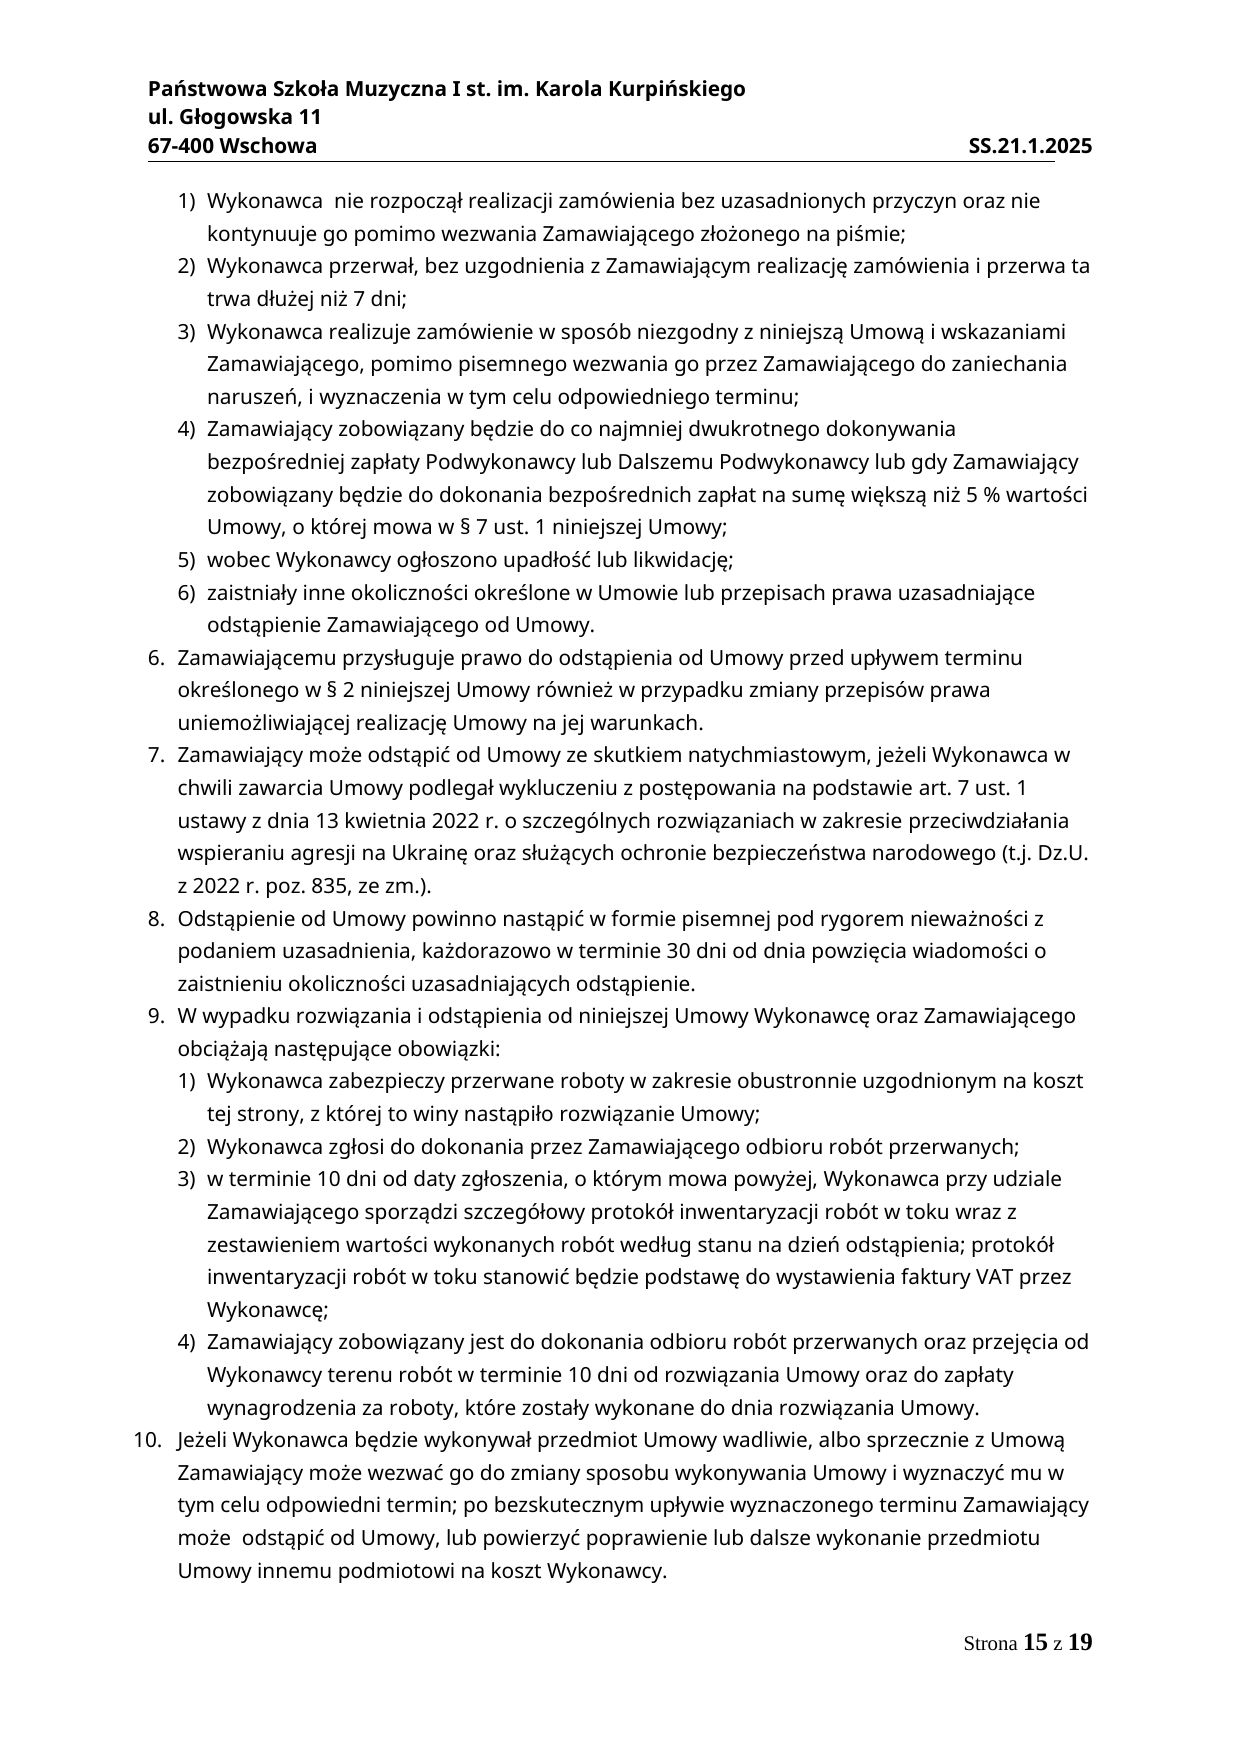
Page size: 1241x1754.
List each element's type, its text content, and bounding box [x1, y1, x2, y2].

list Zamawiającemu przysługuje prawo do odstąpienia od Umowy przed upływem terminu określonego w § 2 niniejszej Umowy również w przypadku zmiany przepisów prawa uniemożliwiającej realizację Umowy na jej warunkach. [148, 643, 1092, 736]
list Zamawiający zobowiązany będzie do co najmniej dwukrotnego dokonywania bezpośredniej zapłaty Podwykonawcy lub Dalszemu Podwykonawcy lub gdy Zamawiający zobowiązany będzie do dokonania bezpośrednich zapłat na sumę większą niż 5 % wartości Umowy, o której mowa w § 7 ust. 1 niniejszej Umowy; [177, 414, 1092, 541]
list Jeżeli Wykonawca będzie wykonywał przedmiot Umowy wadliwie, albo sprzecznie z Umową Zamawiający może wezwać go do zmiany sposobu wykonywania Umowy i wyznaczyć mu w tym celu odpowiedni termin; po bezskutecznym upływie wyznaczonego terminu Zamawiający może odstąpić od Umowy, lub powierzyć poprawienie lub dalsze wykonanie przedmiotu Umowy innemu podmiotowi na koszt Wykonawcy. [133, 1425, 1092, 1584]
list Odstąpienie od Umowy powinno nastąpić w formie pisemnej pod rygorem nieważności z podaniem uzasadnienia, każdorazowo w terminie 30 dni od dnia powzięcia wiadomości o zaistnieniu okoliczności uzasadniających odstąpienie. [148, 904, 1092, 997]
list Wykonawca zabezpieczy przerwane roboty w zakresie obustronnie uzgodnionym na koszt tej strony, z której to winy nastąpiło rozwiązanie Umowy; [177, 1067, 1092, 1128]
list Wykonawca realizuje zamówienie w sposób niezgodny z niniejszą Umową i wskazaniami Zamawiającego, pomimo pisemnego wezwania go przez Zamawiającego do zaniechania naruszeń, i wyznaczenia w tym celu odpowiedniego terminu; [177, 317, 1092, 410]
list W wypadku rozwiązania i odstąpienia od niniejszej Umowy Wykonawcę oraz Zamawiającego obciążają następujące obowiązki: [148, 1001, 1092, 1062]
list Wykonawca nie rozpoczął realizacji zamówienia bez uzasadnionych przyczyn oraz nie kontynuuje go pomimo wezwania Zamawiającego złożonego na piśmie; [177, 186, 1092, 247]
list zaistniały inne okoliczności określone w Umowie lub przepisach prawa uzasadniające odstąpienie Zamawiającego od Umowy. [177, 578, 1092, 639]
list wobec Wykonawcy ogłoszono upadłość lub likwidację; [177, 545, 1092, 573]
list Zamawiający zobowiązany jest do dokonania odbioru robót przerwanych oraz przejęcia od Wykonawcy terenu robót w terminie 10 dni od rozwiązania Umowy oraz do zapłaty wynagrodzenia za roboty, które zostały wykonane do dnia rozwiązania Umowy. [177, 1327, 1092, 1421]
list Zamawiający może odstąpić od Umowy ze skutkiem natychmiastowym, jeżeli Wykonawca w chwili zawarcia Umowy podlegał wykluczeniu z postępowania na podstawie art. 7 ust. 1 ustawy z dnia 13 kwietnia 2022 r. o szczególnych rozwiązaniach w zakresie przeciwdziałania wspieraniu agresji na Ukrainę oraz służących ochronie bezpieczeństwa narodowego (t.j. Dz.U. z 2022 r. poz. 835, ze zm.). [148, 741, 1092, 899]
list Wykonawca przerwał, bez uzgodnienia z Zamawiającym realizację zamówienia i przerwa ta trwa dłużej niż 7 dni; [177, 252, 1092, 313]
list Wykonawca zgłosi do dokonania przez Zamawiającego odbioru robót przerwanych; [177, 1132, 1092, 1160]
list w terminie 10 dni od daty zgłoszenia, o którym mowa powyżej, Wykonawca przy udziale Zamawiającego sporządzi szczegółowy protokół inwentaryzacji robót w toku wraz z zestawieniem wartości wykonanych robót według stanu na dzień odstąpienia; protokół inwentaryzacji robót w toku stanowić będzie podstawę do wystawienia faktury VAT przez Wykonawcę; [177, 1164, 1092, 1323]
